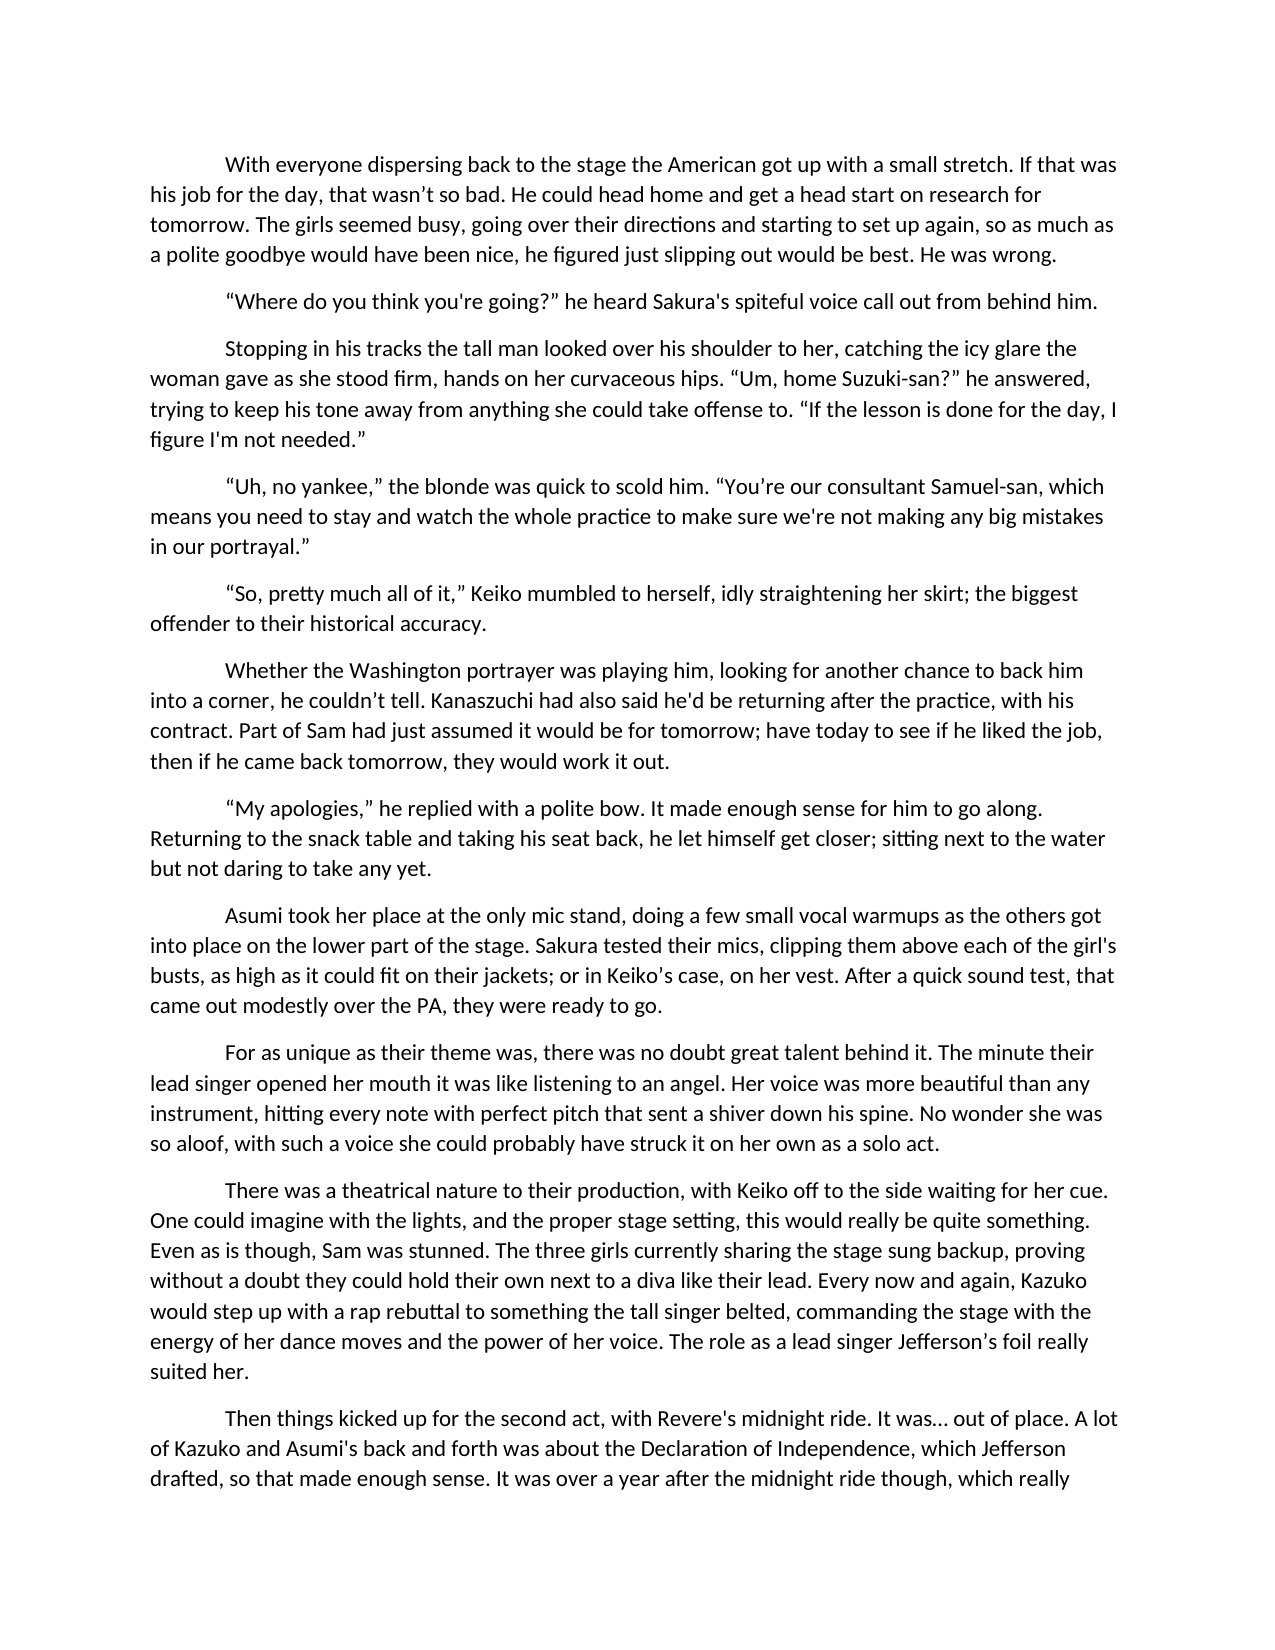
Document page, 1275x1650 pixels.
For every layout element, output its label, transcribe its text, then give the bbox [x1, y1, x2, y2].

text “Uh, no yankee,” the blonde was quick to scold him. “You’re our consultant Samuel-san, which means you need to stay and watch the whole practice to make sure we're not making any big mistakes in our portrayal.” [150, 472, 1125, 560]
text Asumi took her place at the only mic stand, doing a few small vocal warmups as the others got into place on the lower part of the stage. Sakura tested their mics, clipping them above each of the girl's busts, as high as it could fit on their jackets; or in Keiko’s case, on her vest. After a quick sound test, that came out modestly over the PA, they were ready to go. [150, 901, 1125, 1020]
text “Where do you think you're going?” he heard Sakura's spiteful voice call out from behind him. [150, 287, 1125, 316]
text Whether the Washington portrayer was playing him, looking for another chance to back him into a corner, he couldn’t tell. Kanaszuchi had also said he'd be returning after the practice, with his contract. Part of Sam had just assumed it would be for tomorrow; have today to see if he liked the job, then if he came back tomorrow, they would work it out. [150, 656, 1125, 775]
text “So, pretty much all of it,” Keiko mumbled to herself, idly straightening her skirt; the biggest offender to their historical accuracy. [150, 579, 1125, 637]
text With everyone dispersing back to the stage the American got up with a small stretch. If that was his job for the day, that wasn’t so bad. He could head home and get a head start on research for tomorrow. The girls seemed busy, going over their directions and starting to set up again, so as much as a polite goodbye would have been nice, he figured just slipping out would be best. He was wrong. [150, 150, 1125, 269]
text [150, 1404, 1125, 1493]
text Stopping in his tracks the tall man looked over his shoulder to her, catching the icy glare the woman gave as she stood firm, hands on her curvaceous hips. “Um, home Suzuki-san?” he answered, trying to keep his tone away from anything she could take offense to. “If the lesson is done for the day, I figure I'm not needed.” [150, 334, 1125, 453]
text There was a theatrical nature to their production, with Keiko off to the side waiting for her cue. One could imagine with the lights, and the proper stage setting, this would really be quite something. Even as is though, Sam was stunned. The three girls currently sharing the stage sung backup, proving without a doubt they could hold their own next to a diva like their lead. Every now and again, Kazuko would step up with a rap rebuttal to something the tall singer belted, commanding the stage with the energy of her dance moves and the power of her voice. The role as a lead singer Jefferson’s foil really suited her. [150, 1176, 1125, 1385]
text “My apologies,” he replied with a polite bow. It made enough sense for him to go along. Returning to the snack table and taking his seat back, he let himself get closer; sitting next to the water but not daring to take any yet. [150, 794, 1125, 882]
text For as unique as their theme was, there was no doubt great talent behind it. The minute their lead singer opened her mouth it was like listening to an angel. Her voice was more beautiful than any instrument, hitting every note with perfect pitch that sent a shiver down his spine. No wonder she was so aloof, with such a voice she could probably have struck it on her own as a solo act. [150, 1038, 1125, 1157]
